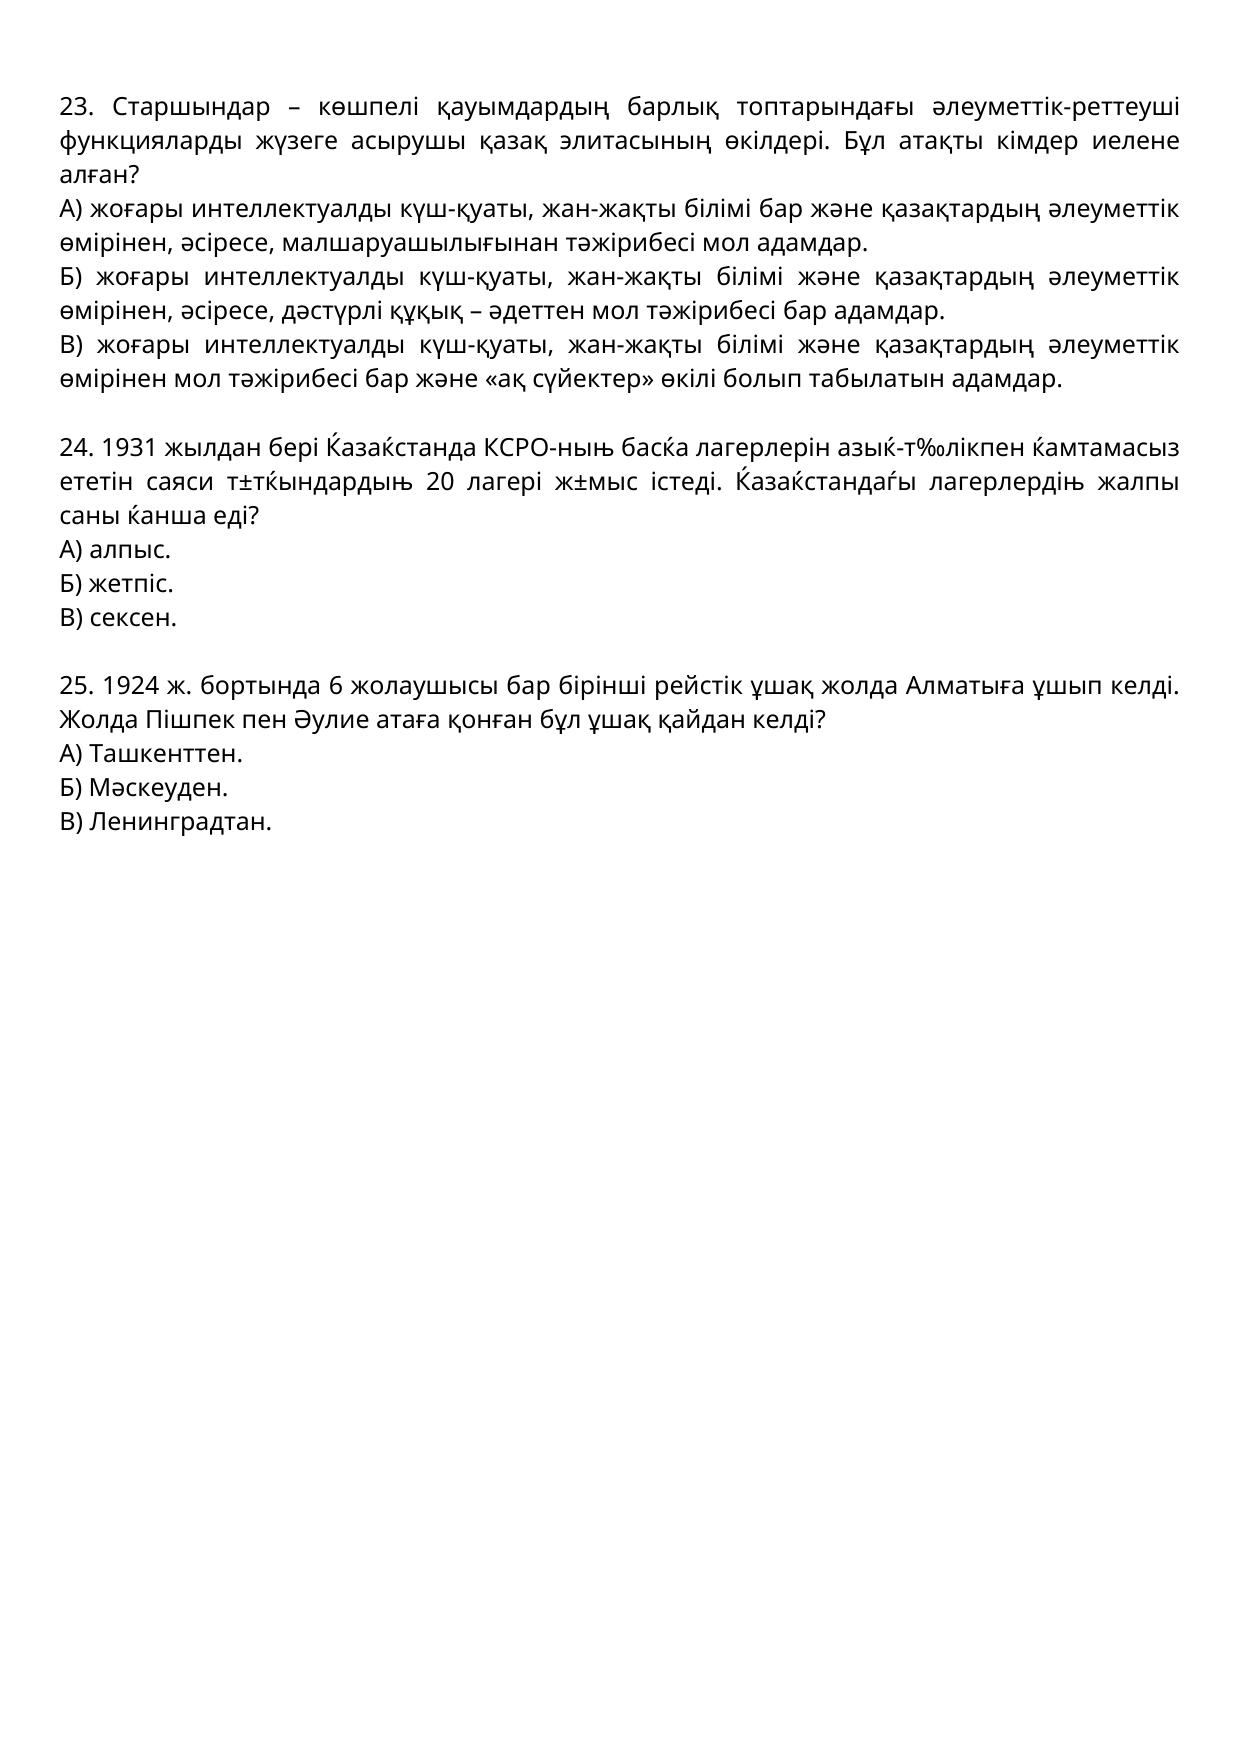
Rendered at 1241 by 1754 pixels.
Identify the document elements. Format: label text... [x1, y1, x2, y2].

text 24. 1931 жылдан бері Ќазаќстанда КСРО-ныњ басќа лагерлерін азыќ-т‰лікпен ќамтамасыз ететін саяси т±тќындардыњ 20 лагері ж±мыс істеді. Ќазаќстандаѓы лагерлердіњ жалпы саны ќанша еді? [59, 429, 1181, 531]
text В) жоғары интеллектуалды күш-қуаты, жан-жақты білімі және қазақтардың әлеуметтік өмірінен мол тәжірибесі бар және «ақ сүйектер» өкілі болып табылатын адамдар. [59, 327, 1181, 395]
text А) алпыс. [59, 531, 1181, 566]
text A) Ташкенттен. [59, 736, 1181, 770]
text В) сексен. [59, 599, 1181, 634]
text 25. 1924 ж. бортында 6 жолаушысы бар бірінші рейстік ұшақ жолда Алматыға ұшып келді. Жолда Пішпек пен Әулие атаға қонған бұл ұшақ қайдан келді? [59, 668, 1181, 736]
text В) Ленинградтан. [59, 804, 1181, 838]
text Б) Мәскеуден. [59, 770, 1181, 804]
text Б) жоғары интеллектуалды күш-қуаты, жан-жақты білімі және қазақтардың әлеуметтік өмірінен, әсіресе, дәстүрлі құқық – әдеттен мол тәжірибесі бар адамдар. [59, 259, 1181, 327]
text A) жоғары интеллектуалды күш-қуаты, жан-жақты білімі бар және қазақтардың әлеуметтік өмірінен, әсіресе, малшаруашылығынан тәжірибесі мол адамдар. [59, 191, 1181, 259]
text 23. Старшындар – көшпелі қауымдардың барлық топтарындағы әлеуметтік-реттеуші функцияларды жүзеге асырушы қазақ элитасының өкілдері. Бұл атақты кімдер иелене алған? [59, 89, 1181, 191]
text Б) жетпіс. [59, 566, 1181, 599]
